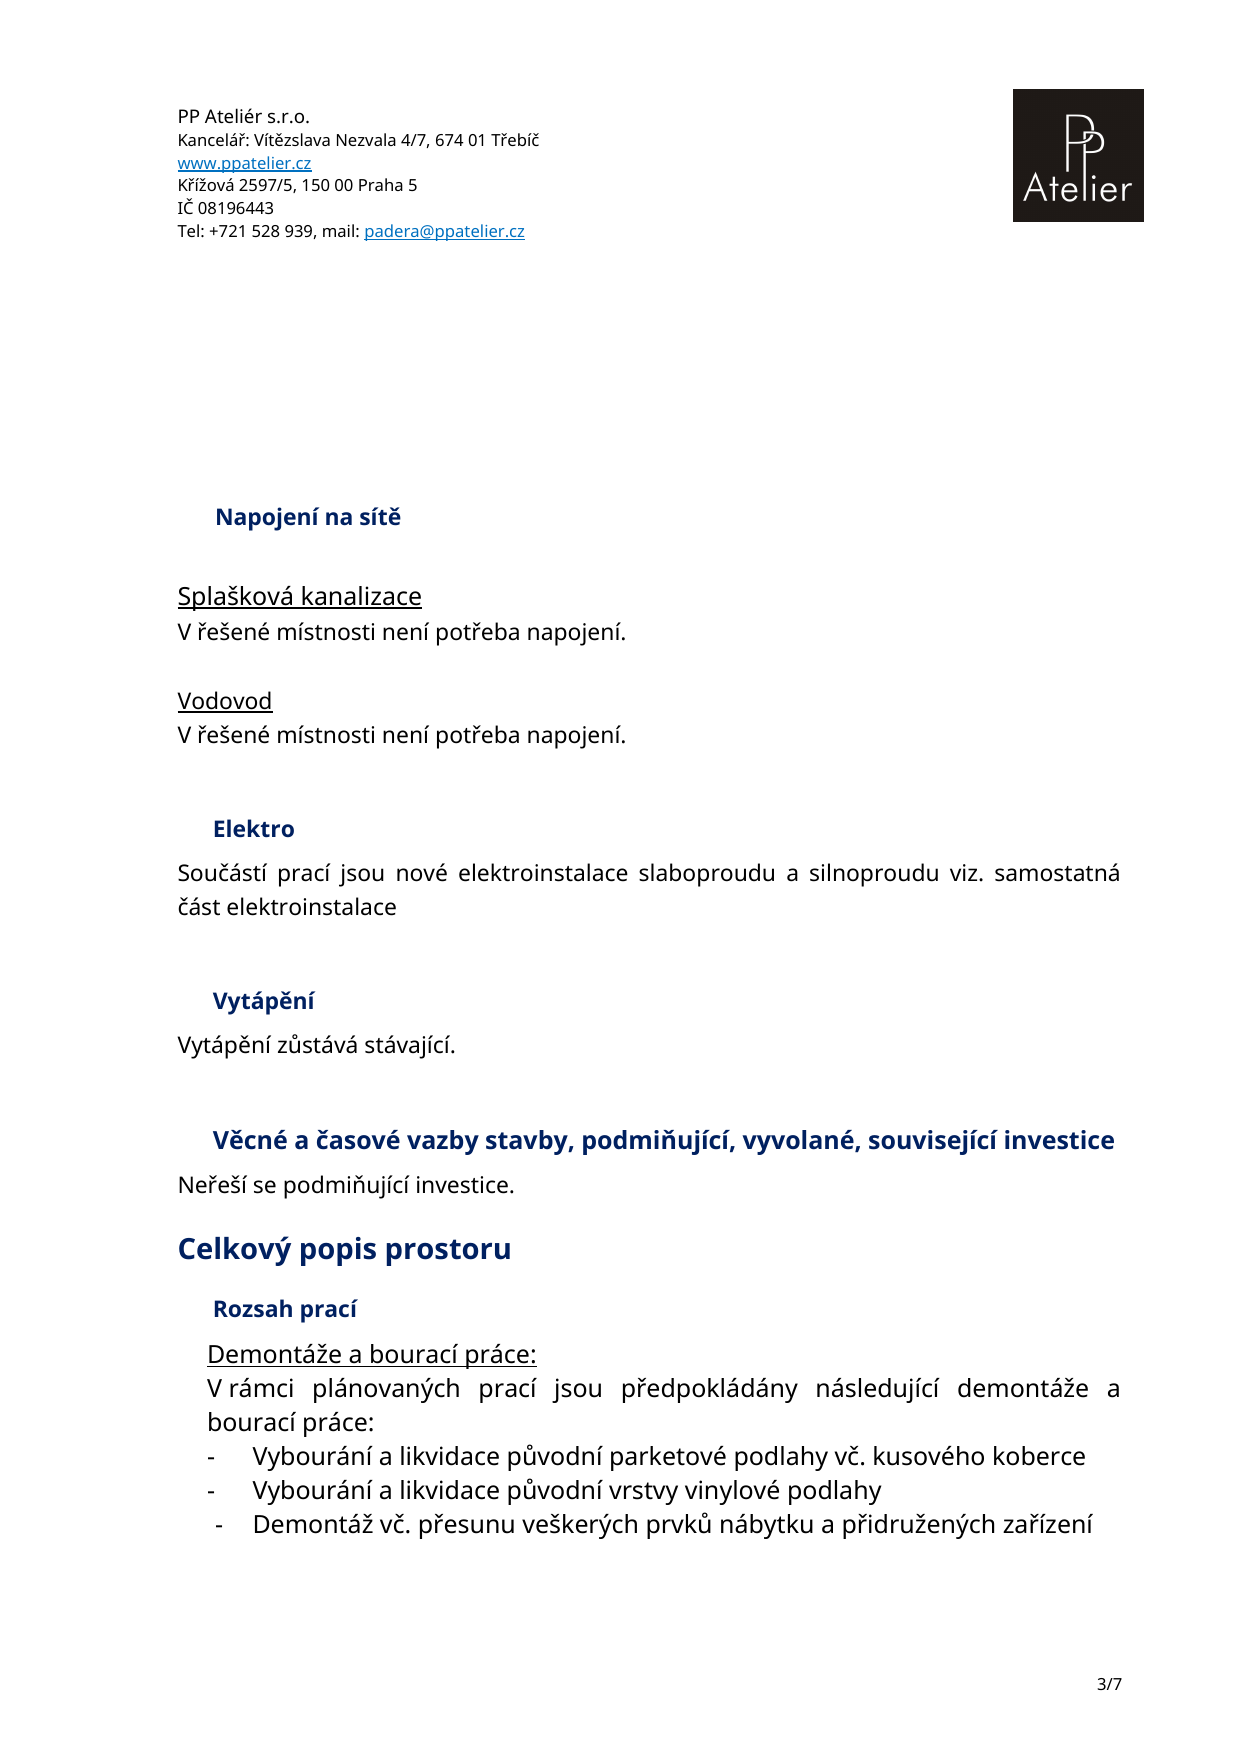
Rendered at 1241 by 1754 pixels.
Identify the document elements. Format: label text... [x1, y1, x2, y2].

text V řešené místnosti není potřeba napojení. [177, 719, 1122, 750]
subtitle Věcné a časové vazby stavby, podmiňující, vyvolané, související investice [177, 1122, 1122, 1156]
text Demontáže a bourací práce: [177, 1337, 1122, 1371]
text V řešené místnosti není potřeba napojení. [177, 616, 1122, 647]
text Součástí prací jsou nové elektroinstalace slaboproudu a silnoproudu viz. samostatná část elektroinstalace [177, 857, 1122, 922]
subtitle Rozsah prací [177, 1293, 1122, 1324]
list Vybourání a likvidace původní vrstvy vinylové podlahy [207, 1473, 1122, 1507]
subtitle Napojení na sítě [215, 501, 1122, 533]
list Demontáž vč. přesunu veškerých prvků nábytku a přidružených zařízení [215, 1507, 1122, 1541]
text Splašková kanalizace [177, 579, 1122, 613]
subtitle Vytápění [177, 985, 1122, 1016]
text V rámci plánovaných prací jsou předpokládány následující demontáže a bourací práce: [207, 1371, 1122, 1439]
subtitle Elektro [177, 813, 1122, 844]
subtitle Celkový popis prostoru [177, 1228, 1122, 1268]
text Vytápění zůstává stávající. [177, 1028, 1122, 1060]
text Vodovod [177, 685, 1122, 716]
picture [1012, 89, 1144, 221]
list Vybourání a likvidace původní parketové podlahy vč. kusového koberce [207, 1439, 1122, 1473]
text Neřeší se podmiňující investice. [177, 1169, 1122, 1200]
